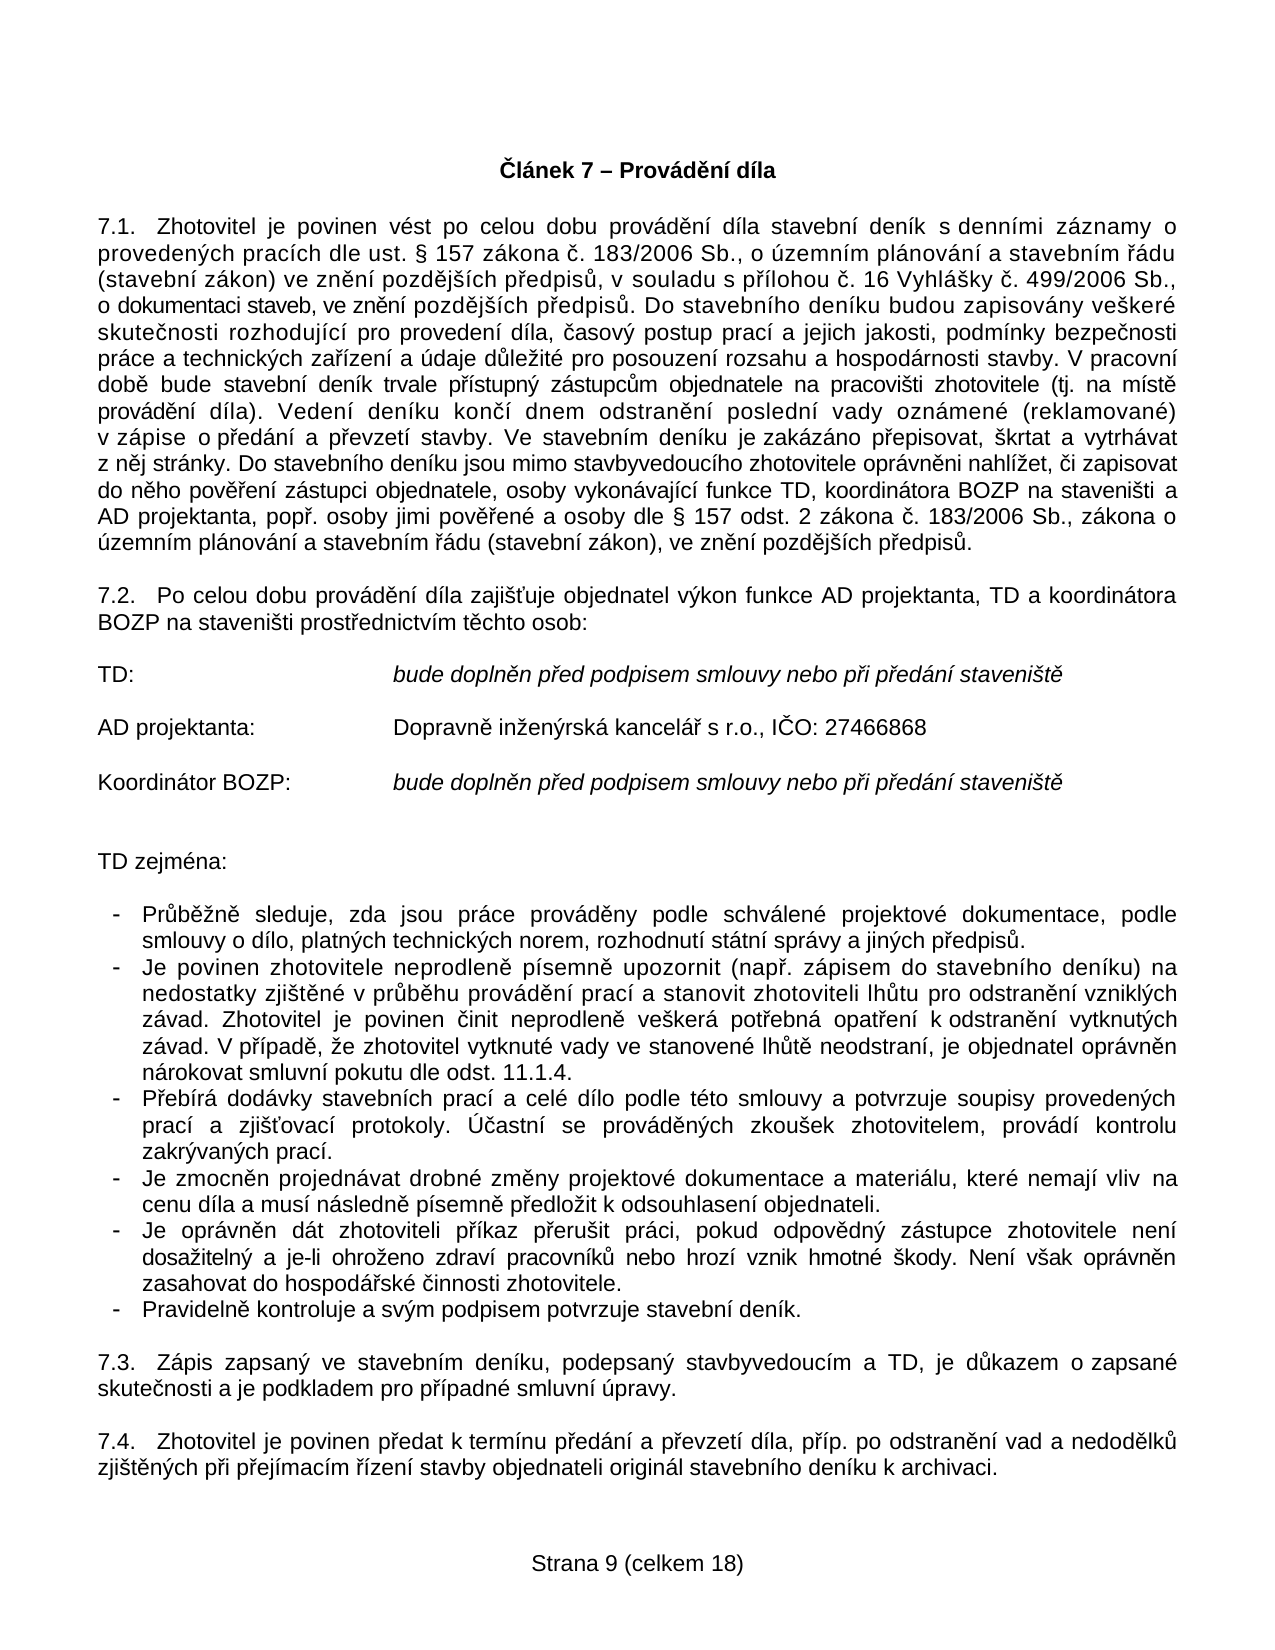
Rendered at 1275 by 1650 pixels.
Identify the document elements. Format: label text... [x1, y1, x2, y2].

text Koordinátor BOZP: bude doplněn před podpisem smlouvy nebo při předání staveniště [97, 769, 1177, 796]
list Zhotovitel je povinen vést po celou dobu provádění díla stavební deník s denními záznamy o provedených pracích dle ust. § 157 zákona č. 183/2006 Sb., o územním plánování a stavebním řádu (stavební zákon) ve znění pozdějších předpisů, v souladu s přílohou č. 16 Vyhlášky č. 499/2006 Sb., o dokumentaci staveb, ve znění pozdějších předpisů. Do stavebního deníku budou zapisovány veškeré skutečnosti rozhodující pro provedení díla, časový postup prací a jejich jakosti, podmínky bezpečnosti práce a technických zařízení a údaje důležité pro posouzení rozsahu a hospodárnosti stavby. V pracovní době bude stavební deník trvale přístupný zástupcům objednatele na pracovišti zhotovitele (tj. na místě provádění díla). Vedení deníku končí dnem odstranění poslední vady oznámené (reklamované) v zápise o předání a převzetí stavby. Ve stavebním deníku je zakázáno přepisovat, škrtat a vytrhávat z něj stránky. Do stavebního deníku jsou mimo stavbyvedoucího zhotovitele oprávněni nahlížet, či zapisovat do něho pověření zástupci objednatele, osoby vykonávající funkce TD, koordinátora BOZP na staveništi a AD projektanta, popř. osoby jimi pověřené a osoby dle § 157 odst. 2 zákona č. 183/2006 Sb., zákona o územním plánování a stavebním řádu (stavební zákon), ve znění pozdějších předpisů. [97, 213, 1177, 556]
list Zhotovitel je povinen předat k termínu předání a převzetí díla, příp. po odstranění vad a nedodělků zjištěných při přejímacím řízení stavby objednateli originál stavebního deníku k archivaci. [97, 1428, 1177, 1481]
list Je povinen zhotovitele neprodleně písemně upozornit (např. zápisem do stavebního deníku) na nedostatky zjištěné v průběhu provádění prací a stanovit zhotoviteli lhůtu pro odstranění vzniklých závad. Zhotovitel je povinen činit neprodleně veškerá potřebná opatření k odstranění vytknutých závad. V případě, že zhotovitel vytknuté vady ve stanovené lhůtě neodstraní, je objednatel oprávněn nárokovat smluvní pokutu dle odst. 11.1.4. [112, 954, 1177, 1085]
list Zápis zapsaný ve stavebním deníku, podepsaný stavbyvedoucím a TD, je důkazem o zapsané skutečnosti a je podkladem pro případné smluvní úpravy. [97, 1349, 1177, 1402]
list Průběžně sleduje, zda jsou práce prováděny podle schválené projektové dokumentace, podle smlouvy o dílo, platných technických norem, rozhodnutí státní správy a jiných předpisů. [112, 901, 1177, 954]
list Je oprávněn dát zhotoviteli příkaz přerušit práci, pokud odpovědný zástupce zhotovitele není dosažitelný a je-li ohroženo zdraví pracovníků nebo hrozí vznik hmotné škody. Není však oprávněn zasahovat do hospodářské činnosti zhotovitele. [112, 1217, 1177, 1296]
text TD zejména: [97, 848, 1177, 874]
list Po celou dobu provádění díla zajišťuje objednatel výkon funkce AD projektanta, TD a koordinátora BOZP na staveništi prostřednictvím těchto osob: [97, 582, 1177, 635]
text AD projektanta: Dopravně inženýrská kancelář s r.o., IČO: 27466868 [97, 714, 1177, 740]
list Je zmocněn projednávat drobné změny projektové dokumentace a materiálu, které nemají vliv na cenu díla a musí následně písemně předložit k odsouhlasení objednateli. [112, 1164, 1177, 1217]
text TD: bude doplněn před podpisem smlouvy nebo při předání staveniště [97, 661, 1177, 687]
list Přebírá dodávky stavebních prací a celé dílo podle této smlouvy a potvrzuje soupisy provedených prací a zjišťovací protokoly. Účastní se prováděných zkoušek zhotovitelem, provádí kontrolu zakrývaných prací. [112, 1085, 1177, 1164]
list Pravidelně kontroluje a svým podpisem potvrzuje stavební deník. [112, 1296, 1177, 1323]
text Článek 7 – Provádění díla [97, 157, 1177, 183]
